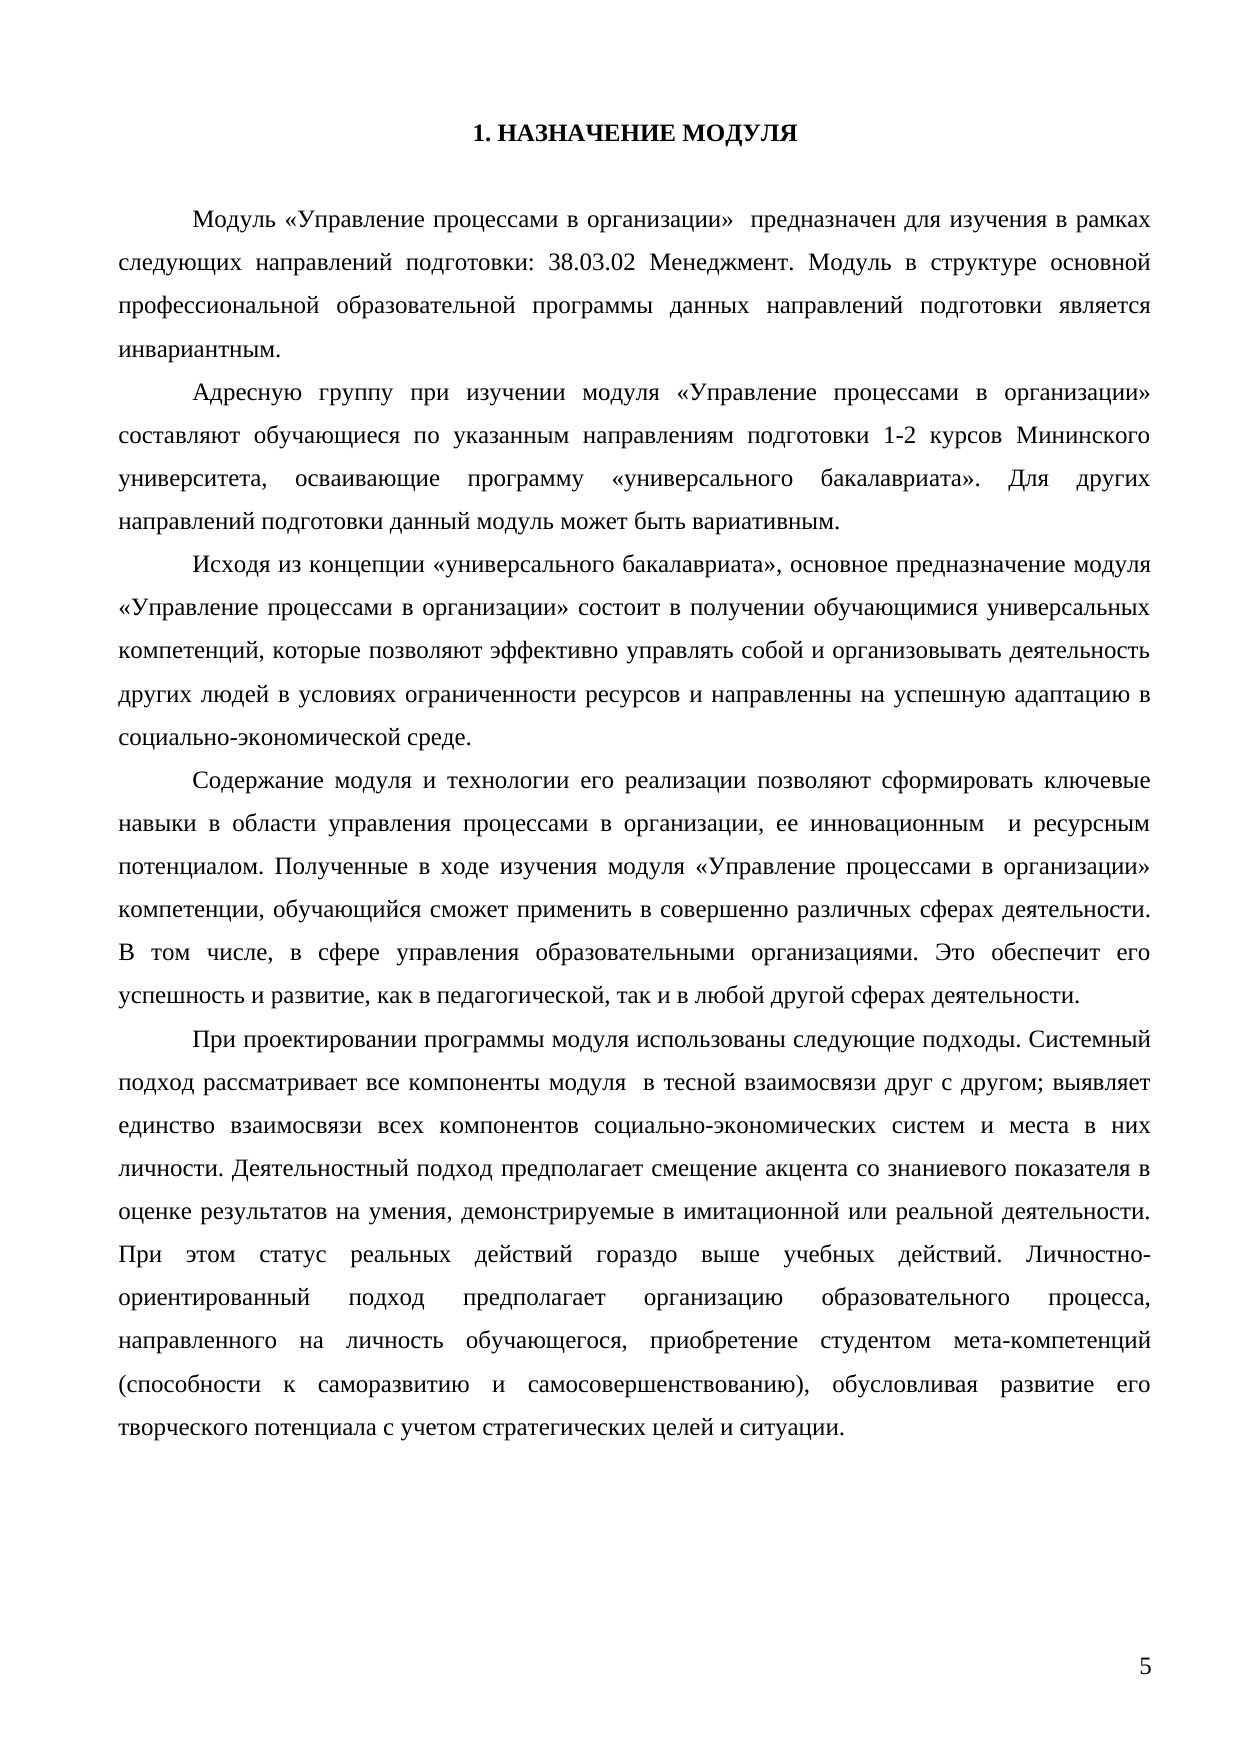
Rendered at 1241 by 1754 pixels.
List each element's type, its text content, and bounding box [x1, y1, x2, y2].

text 1. назначение модуля [118, 118, 1152, 147]
text Исходя из концепции «универсального бакалавриата», основное предназначение модуля «Управление процессами в организации» состоит в получении обучающимися универсальных компетенций, которые позволяют эффективно управлять собой и организовывать деятельность других людей в условиях ограниченности ресурсов и направленны на успешную адаптацию в социально-экономической среде. [118, 549, 1152, 751]
text При проектировании программы модуля использованы следующие подходы. Системный подход рассматривает все компоненты модуля в тесной взаимосвязи друг с другом; выявляет единство взаимосвязи всех компонентов социально-экономических систем и места в них личности. Деятельностный подход предполагает смещение акцента со знаниевого показателя в оценке результатов на умения, демонстрируемые в имитационной или реальной деятельности. При этом статус реальных действий гораздо выше учебных действий. Личностно-ориентированный подход предполагает организацию образовательного процесса, направленного на личность обучающегося, приобретение студентом мета-компетенций (способности к саморазвитию и самосовершенствованию), обусловливая развитие его творческого потенциала с учетом стратегических целей и ситуации. [118, 1024, 1152, 1441]
text Адресную группу при изучении модуля «Управление процессами в организации» составляют обучающиеся по указанным направлениям подготовки 1-2 курсов Мининского университета, осваивающие программу «универсального бакалавриата». Для других направлений подготовки данный модуль может быть вариативным. [118, 377, 1152, 535]
text Содержание модуля и технологии его реализации позволяют сформировать ключевые навыки в области управления процессами в организации, ее инновационным и ресурсным потенциалом. Полученные в ходе изучения модуля «Управление процессами в организации» компетенции, обучающийся сможет применить в совершенно различных сферах деятельности. В том числе, в сфере управления образовательными организациями. Это обеспечит его успешность и развитие, как в педагогической, так и в любой другой сферах деятельности. [118, 765, 1152, 1009]
text Модуль «Управление процессами в организации» предназначен для изучения в рамках следующих направлений подготовки: 38.03.02 Менеджмент. Модуль в структуре основной профессиональной образовательной программы данных направлений подготовки является инвариантным. [118, 204, 1152, 362]
